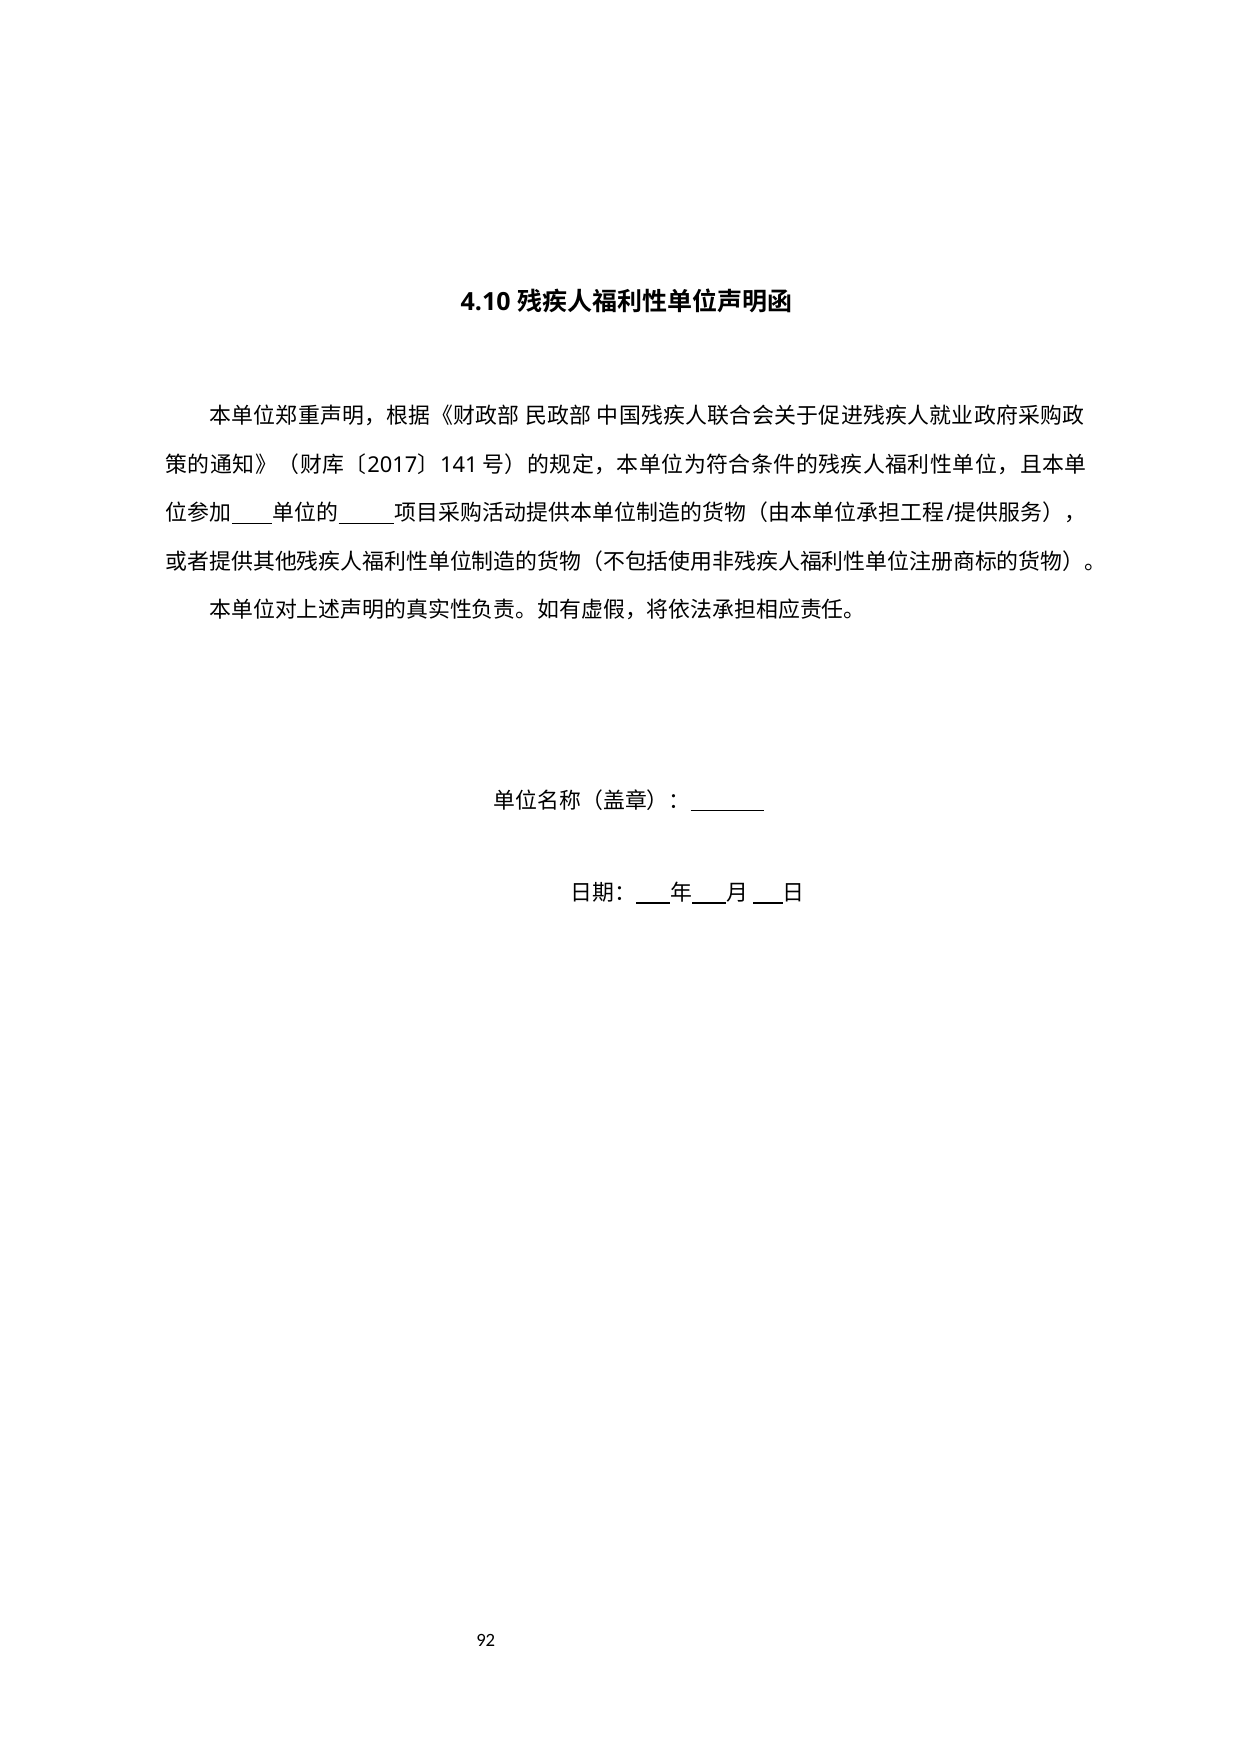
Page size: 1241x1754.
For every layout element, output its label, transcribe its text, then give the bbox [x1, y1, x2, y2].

text 日期： 年 月 日 [165, 875, 1087, 906]
text 4.10 残疾人福利性单位声明函 [165, 267, 1087, 332]
text 本单位对上述声明的真实性负责。如有虚假，将依法承担相应责任。 [165, 592, 1087, 624]
text 单位名称（盖章）： [165, 783, 1087, 814]
text 本单位郑重声明，根据《财政部 民政部 中国残疾人联合会关于促进残疾人就业政府采购政策的通知》（财库〔2017〕141号）的规定，本单位为符合条件的残疾人福利性单位，且本单位参加 单位的 项目采购活动提供本单位制造的货物（由本单位承担工程/提供服务），或者提供其他残疾人福利性单位制造的货物（不包括使用非残疾人福利性单位注册商标的货物）。 [165, 397, 1087, 576]
